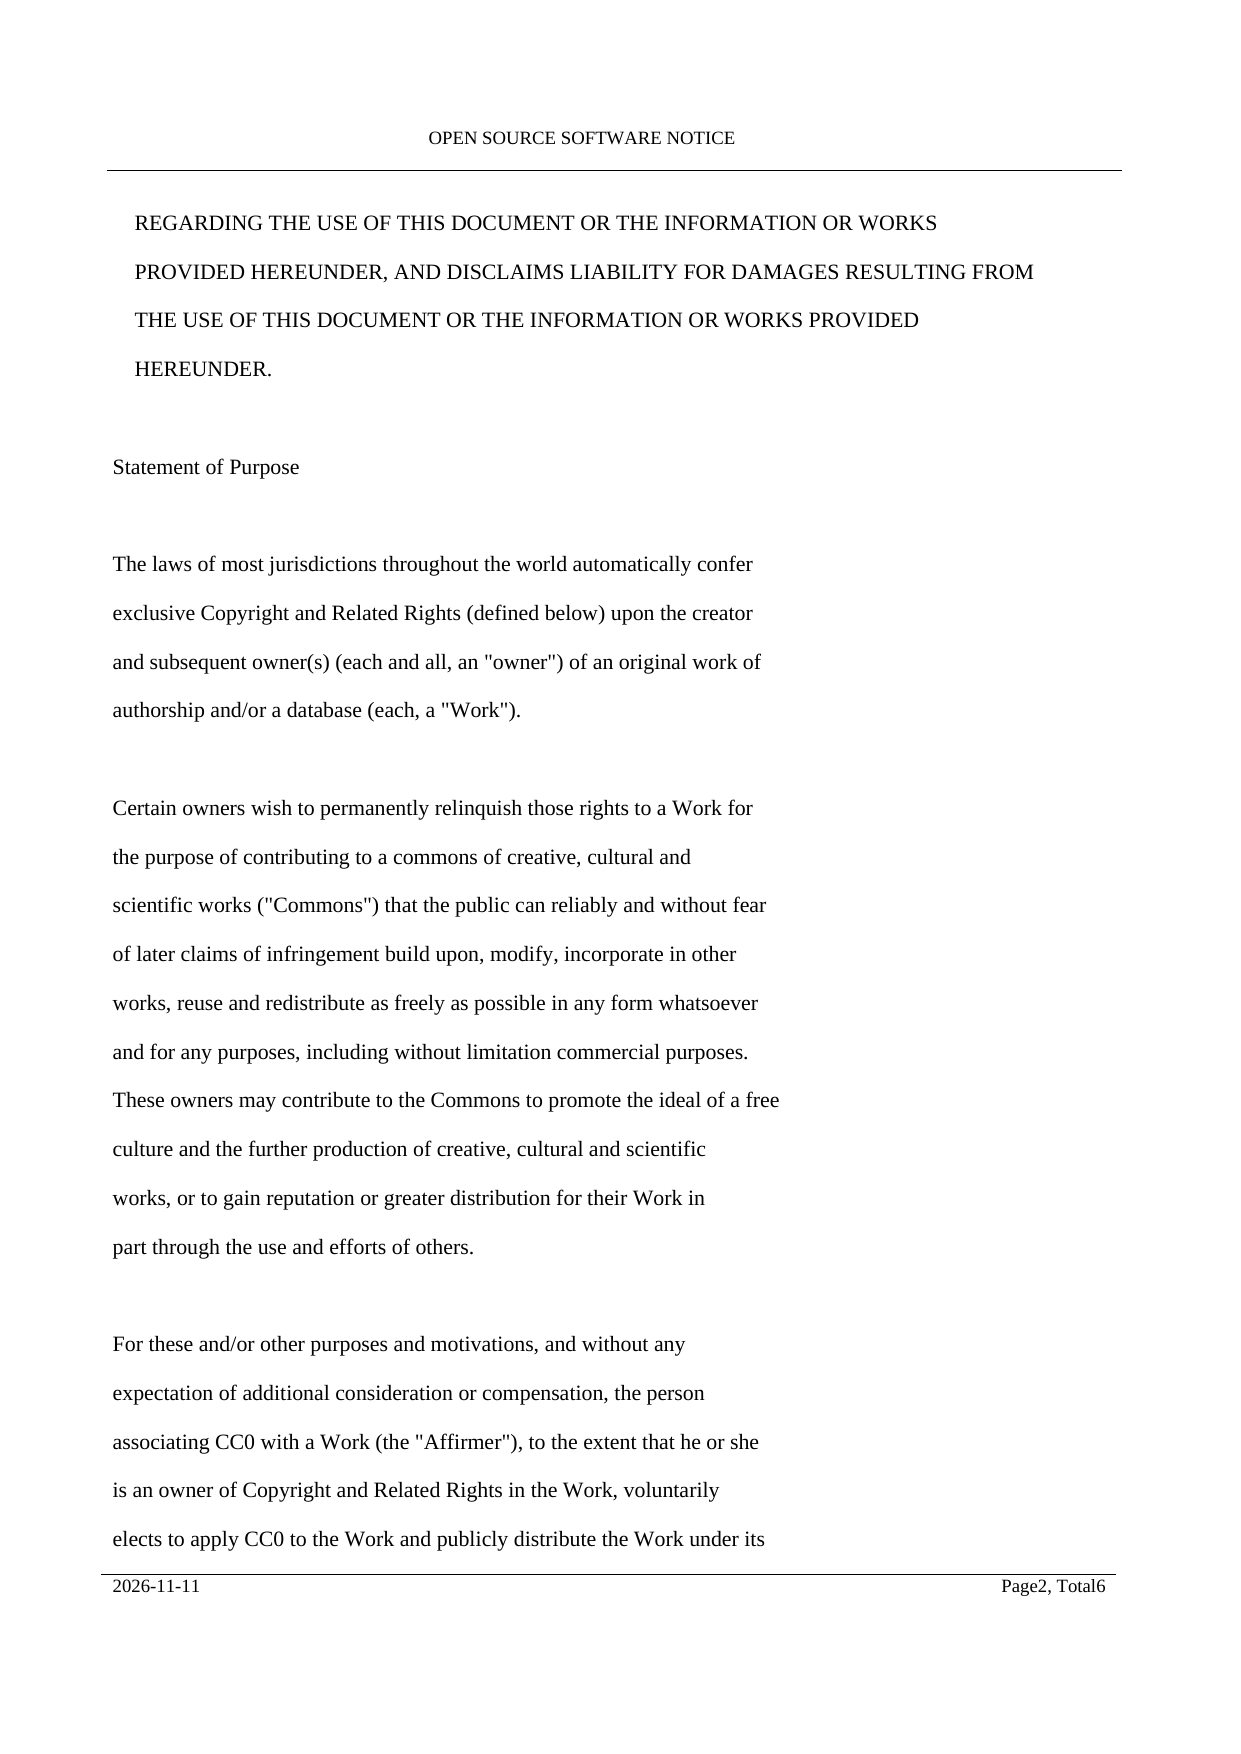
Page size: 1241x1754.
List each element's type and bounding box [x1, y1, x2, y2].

text [112, 206, 1128, 1555]
